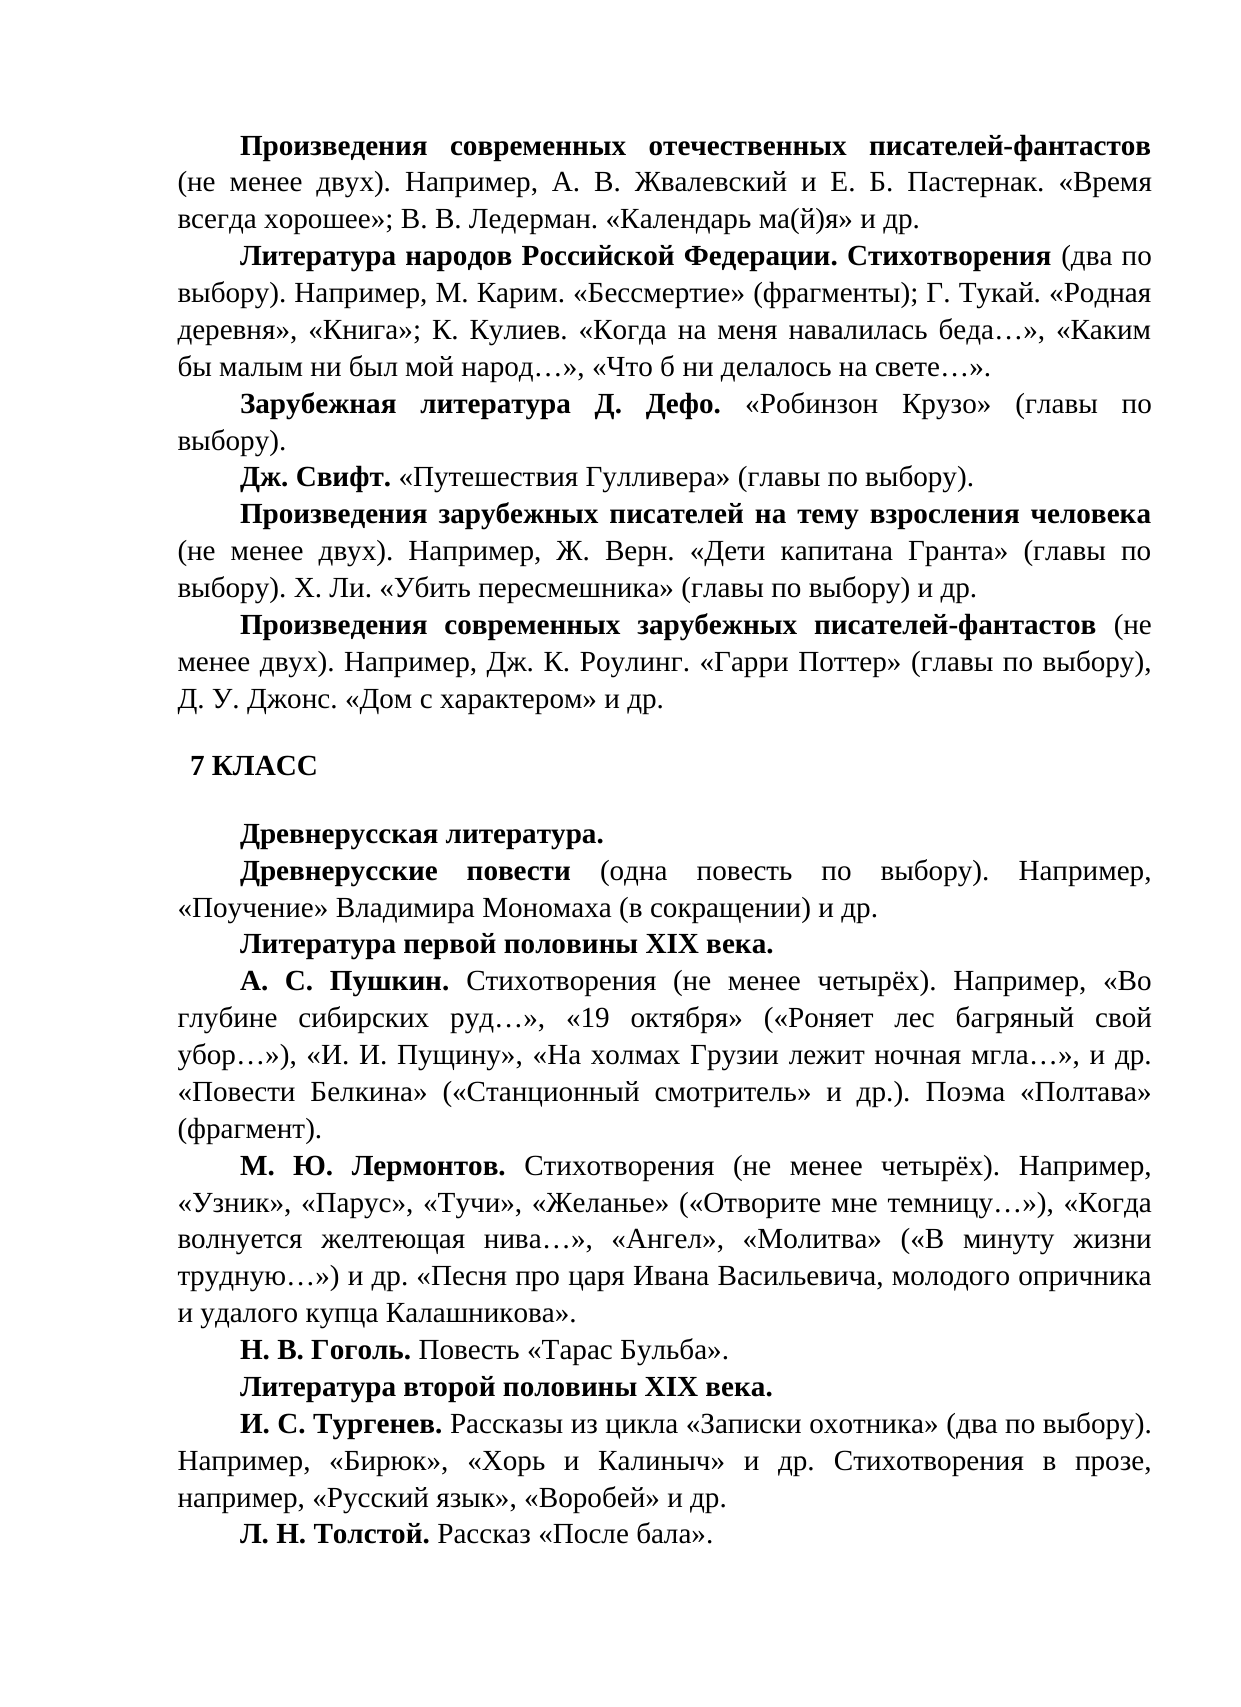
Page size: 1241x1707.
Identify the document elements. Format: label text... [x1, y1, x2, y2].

text 7 КЛАСС [190, 748, 1152, 782]
text Л. Н. Толстой. Рассказ «После бала». [177, 1517, 1152, 1550]
text Древнерусские повести ‌(одна повесть по выбору). Например, «Поучение» Владимира Мономаха (в сокращении) и др.‌‌ [177, 853, 1152, 923]
text Литература первой половины XIX века. [177, 927, 1152, 960]
text Зарубежная литература Д. Дефо. «Робинзон Крузо» ‌(главы по выбору).‌‌ [177, 386, 1152, 456]
text Н. В. Гоголь. Повесть «Тарас Бульба». [177, 1332, 1152, 1366]
text Произведения современных зарубежных писателей-фантастов ‌(не менее двух). Например, Дж. К. Роулинг. «Гарри Поттер» (главы по выбору), Д. У. Джонс. «Дом с характером» и др.‌‌ [177, 607, 1152, 714]
text И. С. Тургенев. Рассказы из цикла «Записки охотника» ‌(два по выбору). Например, «Бирюк», «Хорь и Калиныч» и др.‌‌ Стихотворения в прозе, ‌например, «Русский язык», «Воробей» и др.‌‌ [177, 1406, 1152, 1513]
text Произведения зарубежных писателей на тему взросления человека ‌(не менее двух). Например, Ж. Верн. «Дети капитана Гранта» (главы по выбору). Х. Ли. «Убить пересмешника» (главы по выбору) и др.‌‌ [177, 496, 1152, 604]
text Литература народов Российской Федерации. Стихотворения ‌(два по выбору). Например, М. Карим. «Бессмертие» (фрагменты); Г. Тукай. «Родная деревня», «Книга»; К. Кулиев. «Когда на меня навалилась беда…», «Каким бы малым ни был мой народ…», «Что б ни делалось на свете…».‌‌ [177, 238, 1152, 382]
text Литература второй половины XIX века. [177, 1369, 1152, 1403]
text Дж. Свифт. «Путешествия Гулливера» ‌(главы по выбору).‌‌ [177, 459, 1152, 493]
text А. С. Пушкин. Стихотворения ‌(не менее четырёх). Например, «Во глубине сибирских руд…», «19 октября» («Роняет лес багряный свой убор…»), «И. И. Пущину», «На холмах Грузии лежит ночная мгла…», и др.‌‌ «Повести Белкина» ‌(«Станционный смотритель» и др.).‌‌ Поэма «Полтава»‌ (фрагмент).‌‌ [177, 963, 1152, 1144]
text Произведения современных отечественных писателей-фантастов ‌(не менее двух). Например, А. В. Жвалевский и Е. Б. Пастернак. «Время всегда хорошее»; В. В. Ледерман. «Календарь ма(й)я» и др.‌‌ [177, 128, 1152, 235]
text М. Ю. Лермонтов. Стихотворения ‌(не менее четырёх). Например, «Узник», «Парус», «Тучи», «Желанье» («Отворите мне темницу…»), «Когда волнуется желтеющая нива…», «Ангел», «Молитва» («В минуту жизни трудную…») и др.‌‌ «Песня про царя Ивана Васильевича, молодого опричника и удалого купца Калашникова». [177, 1148, 1152, 1329]
text Древнерусская литература. [177, 816, 1152, 849]
